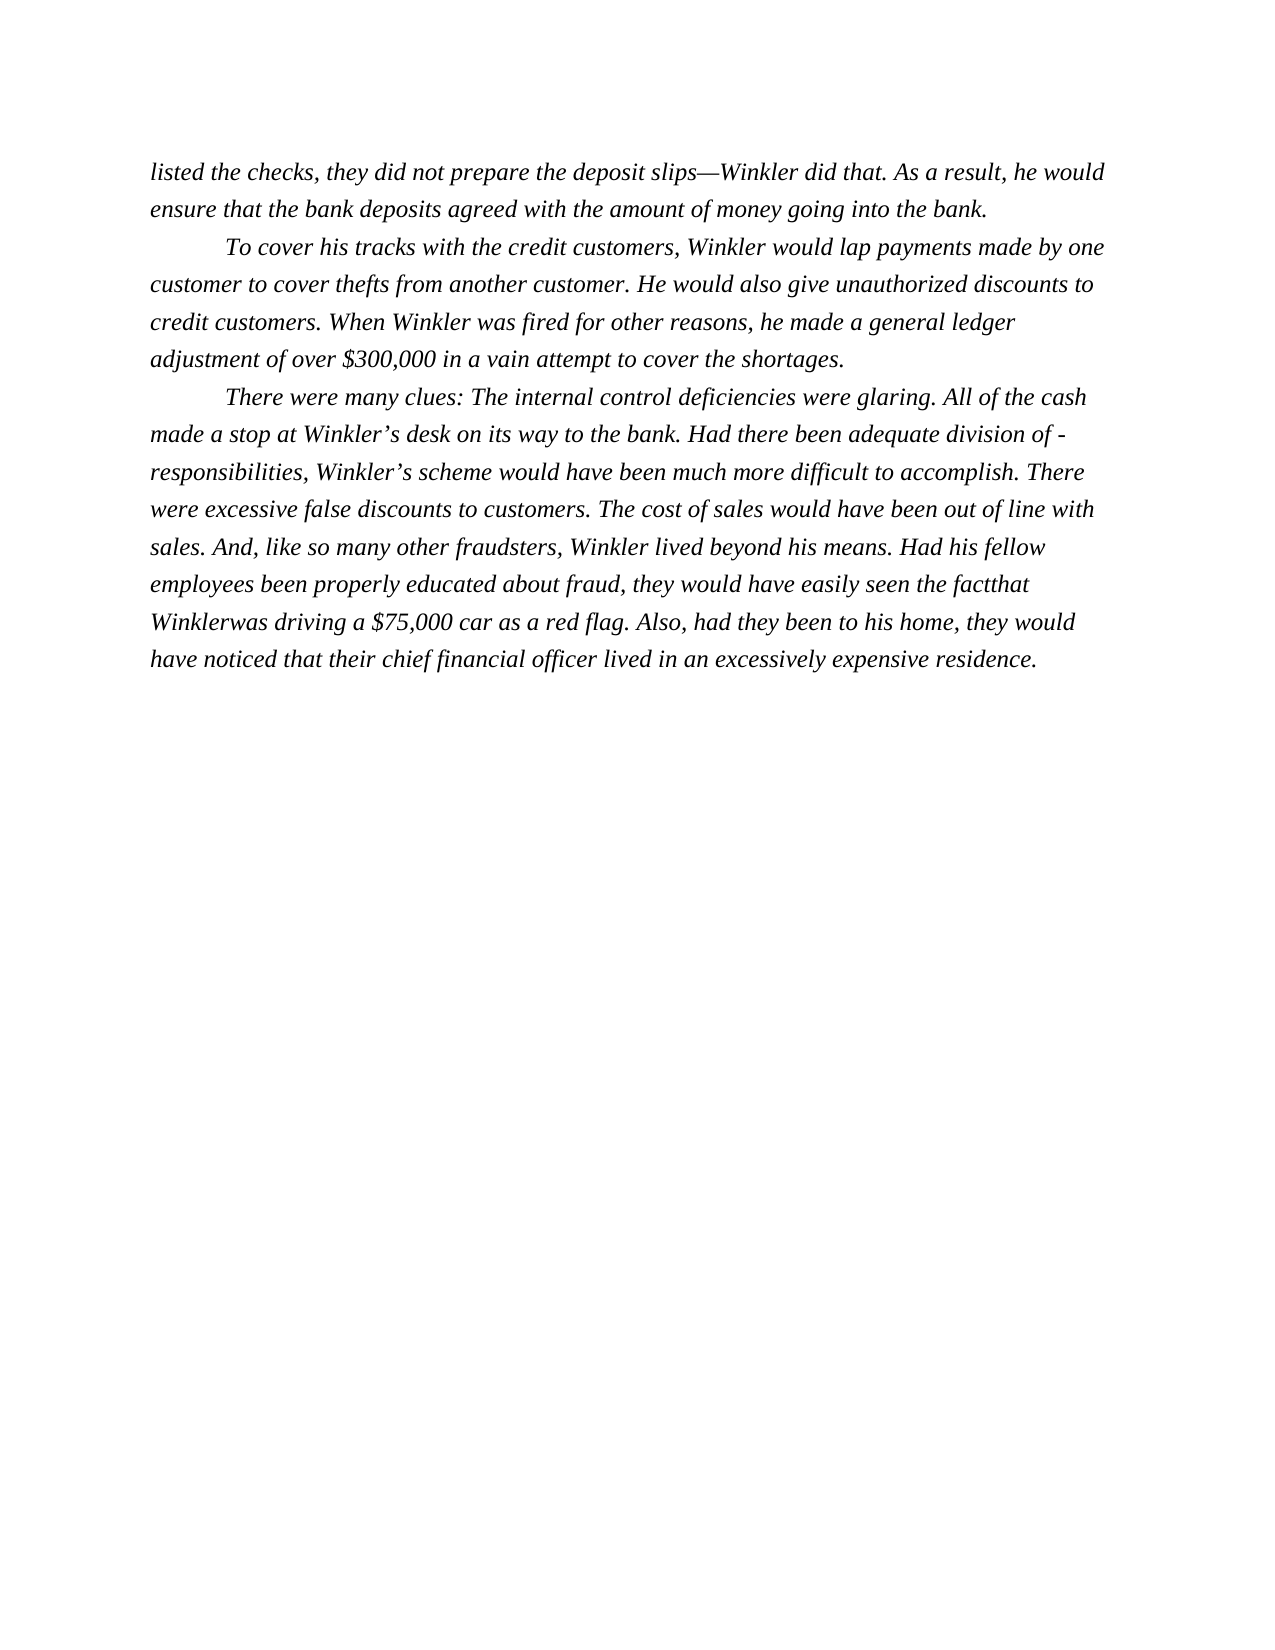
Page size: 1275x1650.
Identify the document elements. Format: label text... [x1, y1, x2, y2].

text There were many clues: The internal control deficiencies were glaring. All of the cash made a stop at Winkler’s desk on its way to the bank. Had there been adequate division of responsibilities, Winkler’s scheme would have been much more difficult to accomplish. There were excessive false discounts to customers. The cost of sales would have been out of line with sales. And, like so many other fraudsters, Winkler lived beyond his means. Had his fellow employees been properly educated about fraud, they would have easily seen the factthat Winklerwas driving a $75,000 car as a red flag. Also, had they been to his home, they would have noticed that their chief financial officer lived in an excessively expensive residence. [150, 375, 1125, 675]
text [150, 150, 1125, 225]
text To cover his tracks with the credit customers, Winkler would lap payments made by one customer to cover thefts from another customer. He would also give unauthorized discounts to credit customers. When Winkler was fired for other reasons, he made a general ledger adjustment of over $300,000 in a vain attempt to cover the shortages. [150, 225, 1125, 375]
